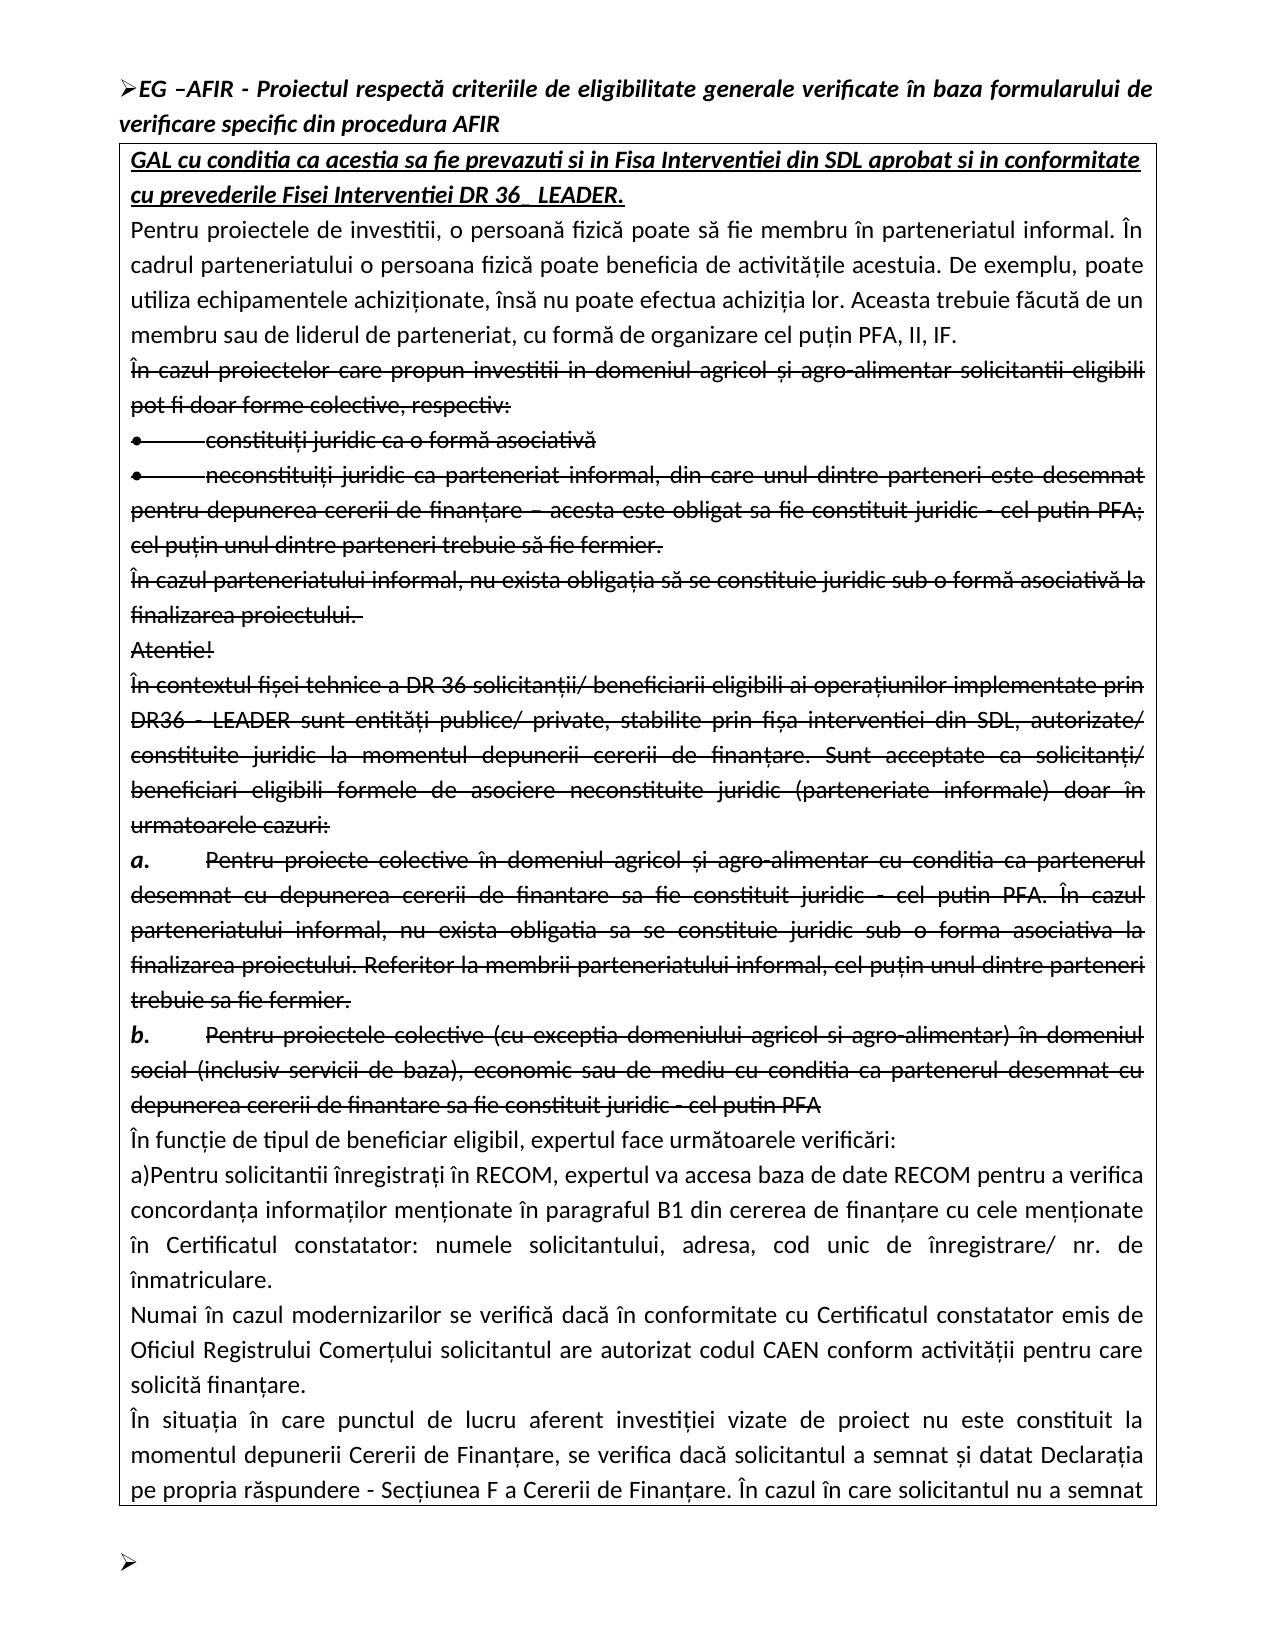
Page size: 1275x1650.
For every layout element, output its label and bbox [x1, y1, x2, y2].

table_cell [120, 144, 1156, 1505]
